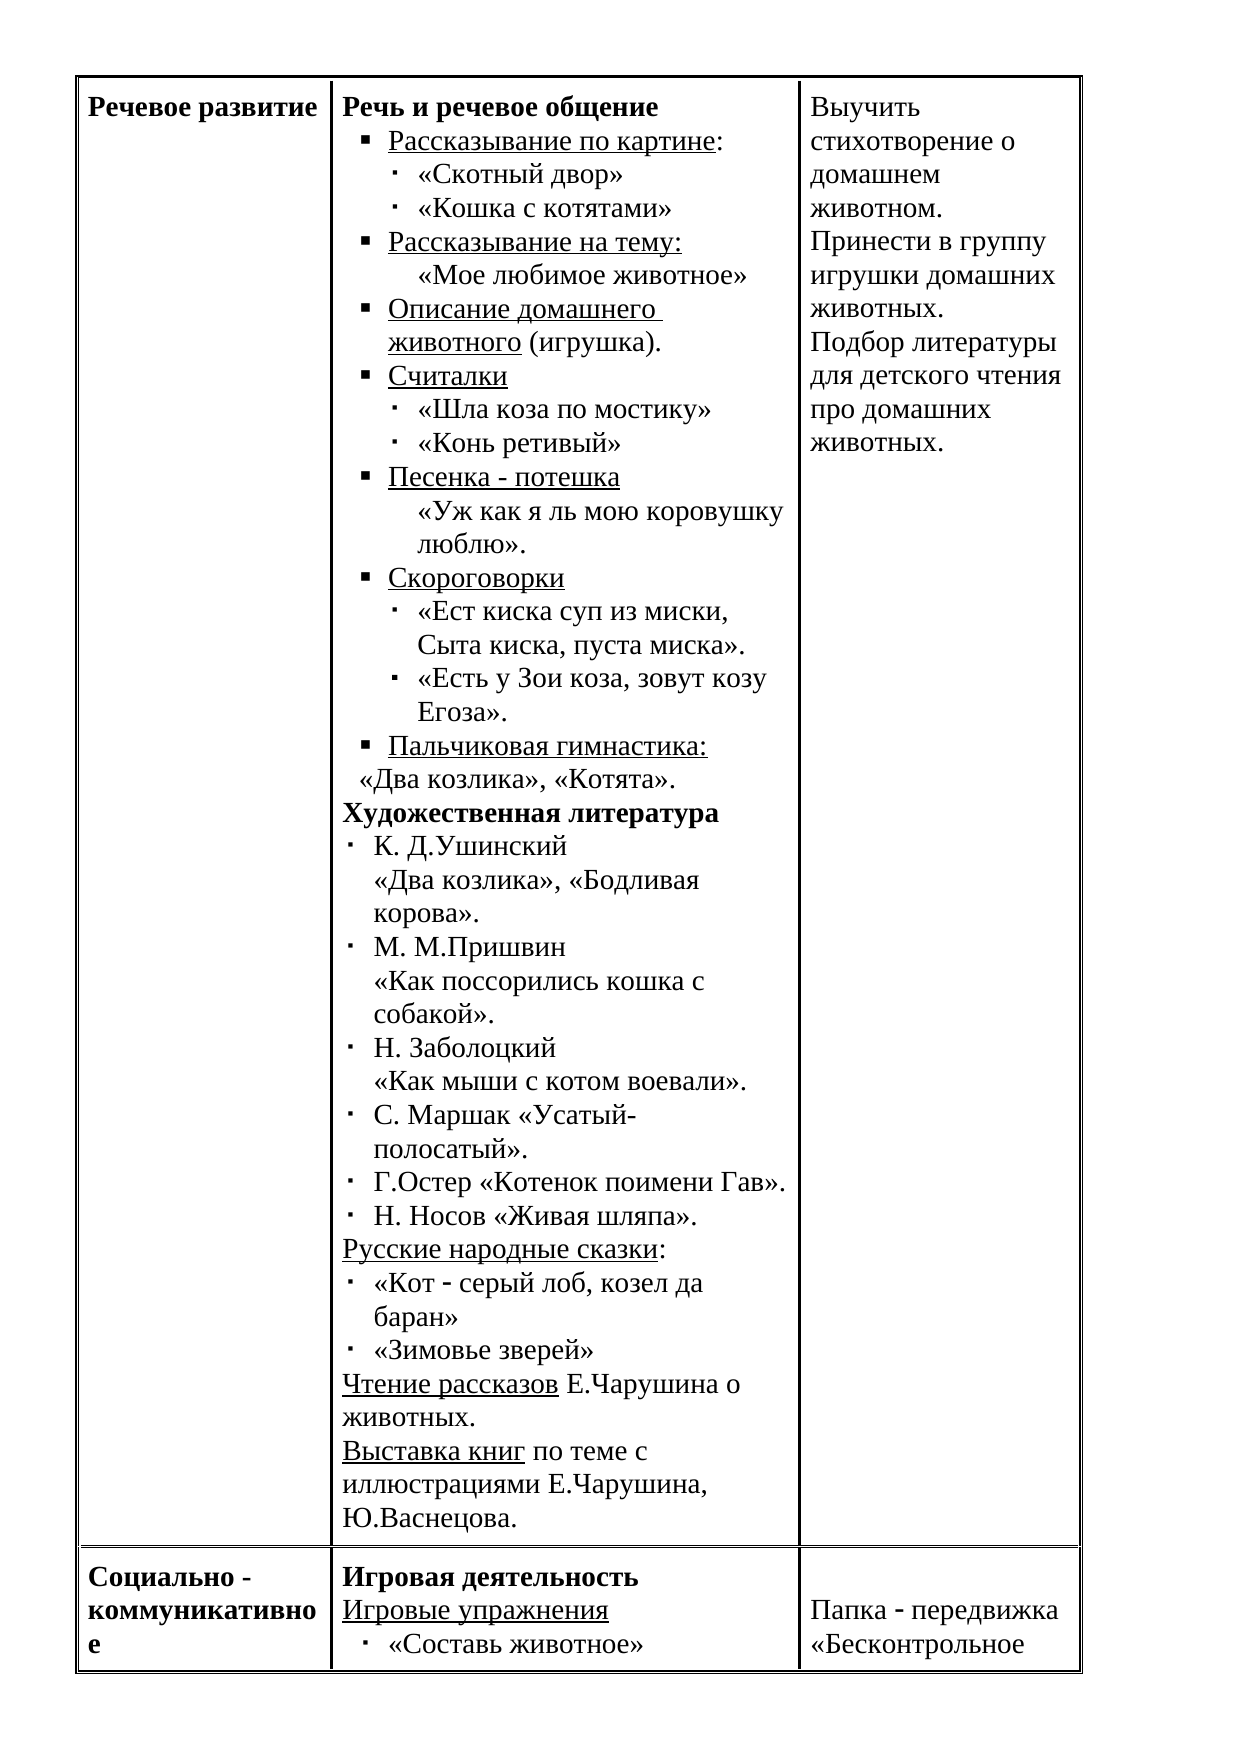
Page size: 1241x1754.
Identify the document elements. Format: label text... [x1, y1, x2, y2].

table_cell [79, 1545, 331, 1670]
table_cell Речевое развитие [79, 78, 331, 1544]
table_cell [799, 1545, 1080, 1670]
table_cell Речь и речевое общение Рассказывание по картине: «Скотный двор» «Кошка с котятами» Рассказывание на тему: «Мое любимое животное» Описание домашнего животного (игрушка). Считалки «Шла коза по мостику» «Конь ретивый» Песенка - потешка «Уж как я ль мою коровушку люблю». Скороговорки «Ест киска суп из миски, Сыта киска, пуста миска». «Есть у Зои коза, зовут козу Егоза». Пальчиковая гимнастика: «Два козлика», «Котята». Художественная литература К. Д.Ушинский «Два козлика», «Бодливая корова». М. М.Пришвин «Как поссорились кошка с собакой». Н. Заболоцкий «Как мыши с котом воевали». С. Маршак «Усатый-полосатый». Г.Остер «Котенок поимени Гав». Н. Носов «Живая шляпа». Русские народные сказки: «Кот серый лоб, козел да баран» «Зимовье зверей» Чтение рассказов Е.Чарушина о животных. Выставка книг по теме с иллюстрациями Е.Чарушина, Ю.Васнецова. [331, 78, 799, 1544]
table_cell Выучить стихотворение о домашнем животном. Принести в группу игрушки домашних животных. Подбор литературы для детского чтения про домашних животных. [799, 78, 1079, 1544]
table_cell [331, 1548, 799, 1670]
